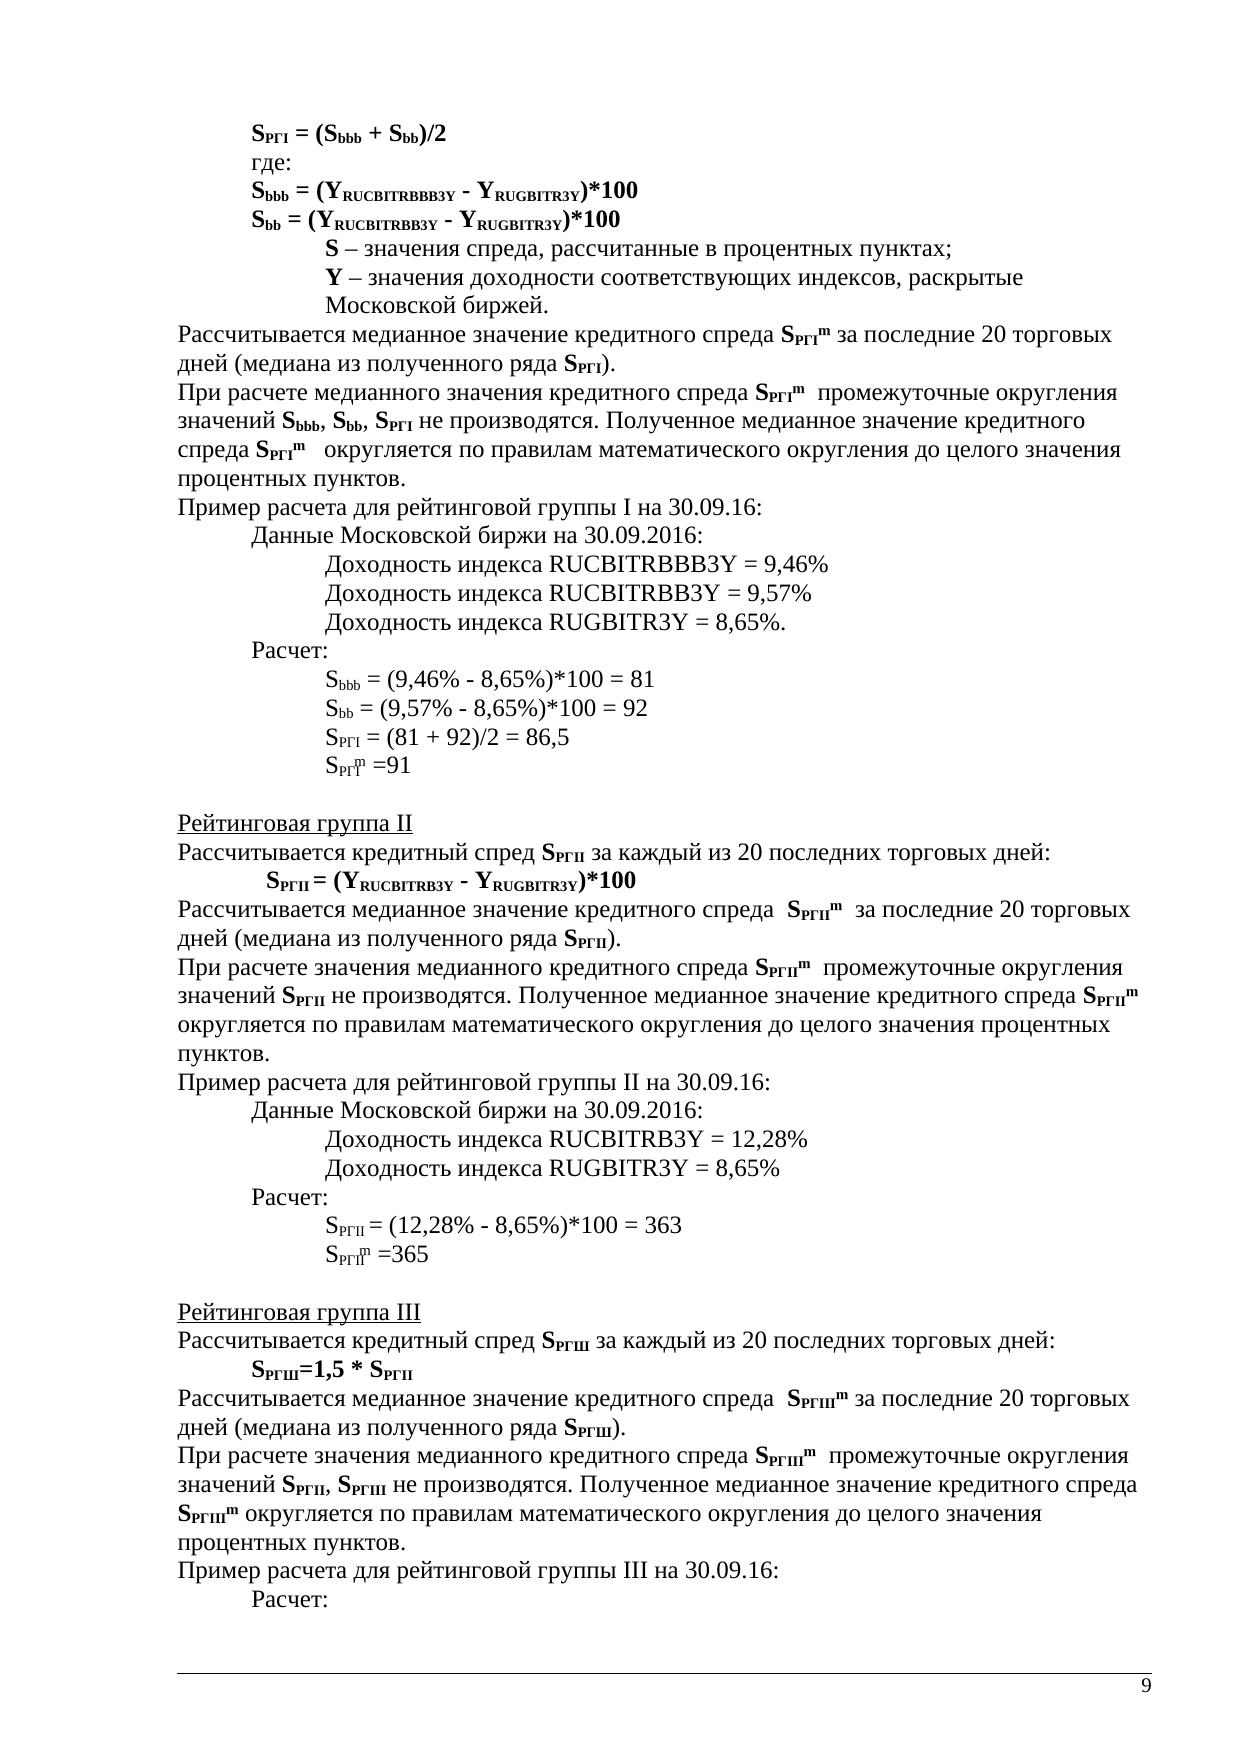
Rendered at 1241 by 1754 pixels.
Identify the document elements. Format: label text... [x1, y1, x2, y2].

text SРГII = (12,28% - 8,65%)*100 = 363 [251, 1211, 1152, 1239]
text Данные Московской биржи на 30.09.2016: [177, 1096, 1152, 1124]
text Рассчитывается кредитный спред SРГII за каждый из 20 последних торговых дней: [177, 837, 1152, 866]
text Пример расчета для рейтинговой группы II на 30.09.16: [177, 1067, 1152, 1096]
text При расчете медианного значения кредитного спреда SРГIͫ промежуточные округления значений Sbbb, Sbb, SРГI не производятся. Полученное медианное значение кредитного спреда SРГIͫ округляется по правилам математического округления до целого значения процентных пунктов. [177, 377, 1152, 492]
text где: [177, 147, 1152, 176]
text Расчет: [251, 1584, 1152, 1613]
text Рассчитывается медианное значение кредитного спреда SРГIIIͫ за последние 20 торговых дней (медиана из полученного ряда SРГШ). [177, 1383, 1152, 1441]
text S – значения спреда, рассчитанные в процентных пунктах; [251, 233, 1152, 262]
text Данные Московской биржи на 30.09.2016: [177, 521, 1152, 549]
text Расчет: [251, 1182, 1152, 1211]
text SРГIͫ =91 [251, 751, 1152, 779]
text Y – значения доходности соответствующих индексов, раскрытые Московской биржей. [325, 262, 1152, 319]
text Доходность индекса RUGBITR3Y = 8,65%. [251, 607, 1152, 636]
text Доходность индекса RUGBITR3Y = 8,65% [251, 1153, 1152, 1182]
text Рейтинговая группа II [177, 808, 1152, 837]
text Доходность индекса RUCBITRBB3Y = 9,57% [251, 578, 1152, 607]
text SРГIIͫ =365 [251, 1239, 1152, 1268]
text Доходность индекса RUCBITRBBB3Y = 9,46% [251, 549, 1152, 578]
text SРГI = (81 + 92)/2 = 86,5 [251, 722, 1152, 751]
text Рассчитывается медианное значение кредитного спреда SРГIͫ за последние 20 торговых дней (медиана из полученного ряда SРГI). [177, 319, 1152, 377]
text Доходность индекса RUCBITRB3Y = 12,28% [251, 1124, 1152, 1153]
text Рассчитывается медианное значение кредитного спреда SРГIIͫ за последние 20 торговых дней (медиана из полученного ряда SРГII). [177, 894, 1152, 952]
text При расчете значения медианного кредитного спреда SРГIIIͫ промежуточные округления значений SРГII, SРГIII не производятся. Полученное медианное значение кредитного спреда SРГIIIͫ округляется по правилам математического округления до целого значения процентных пунктов. [177, 1441, 1152, 1556]
text Рассчитывается кредитный спред SРГШ за каждый из 20 последних торговых дней: [177, 1326, 1152, 1354]
text Sbbb = (9,46% - 8,65%)*100 = 81 [251, 664, 1152, 693]
text SРГШ=1,5 * SРГII [177, 1354, 1152, 1383]
text Sbbb = (YRUCBITRBBB3Y - YRUGBITR3Y)*100 [177, 176, 1152, 204]
text SРГI = (Sbbb + Sbb)/2 [177, 118, 1152, 147]
text Рейтинговая группа III [177, 1297, 1152, 1326]
text Sbb = (YRUCBITRBB3Y - YRUGBITR3Y)*100 [177, 204, 1152, 233]
text При расчете значения медианного кредитного спреда SРГIIͫ промежуточные округления значений SРГII не производятся. Полученное медианное значение кредитного спреда SРГIIͫ округляется по правилам математического округления до целого значения процентных пунктов. [177, 952, 1152, 1067]
text Пример расчета для рейтинговой группы III на 30.09.16: [177, 1556, 1152, 1584]
text Расчет: [177, 636, 1152, 664]
text Sbb = (9,57% - 8,65%)*100 = 92 [251, 693, 1152, 722]
text Пример расчета для рейтинговой группы I на 30.09.16: [177, 492, 1152, 521]
text SРГII = (YRUCBITRB3Y - YRUGBITR3Y)*100 [177, 866, 1152, 894]
